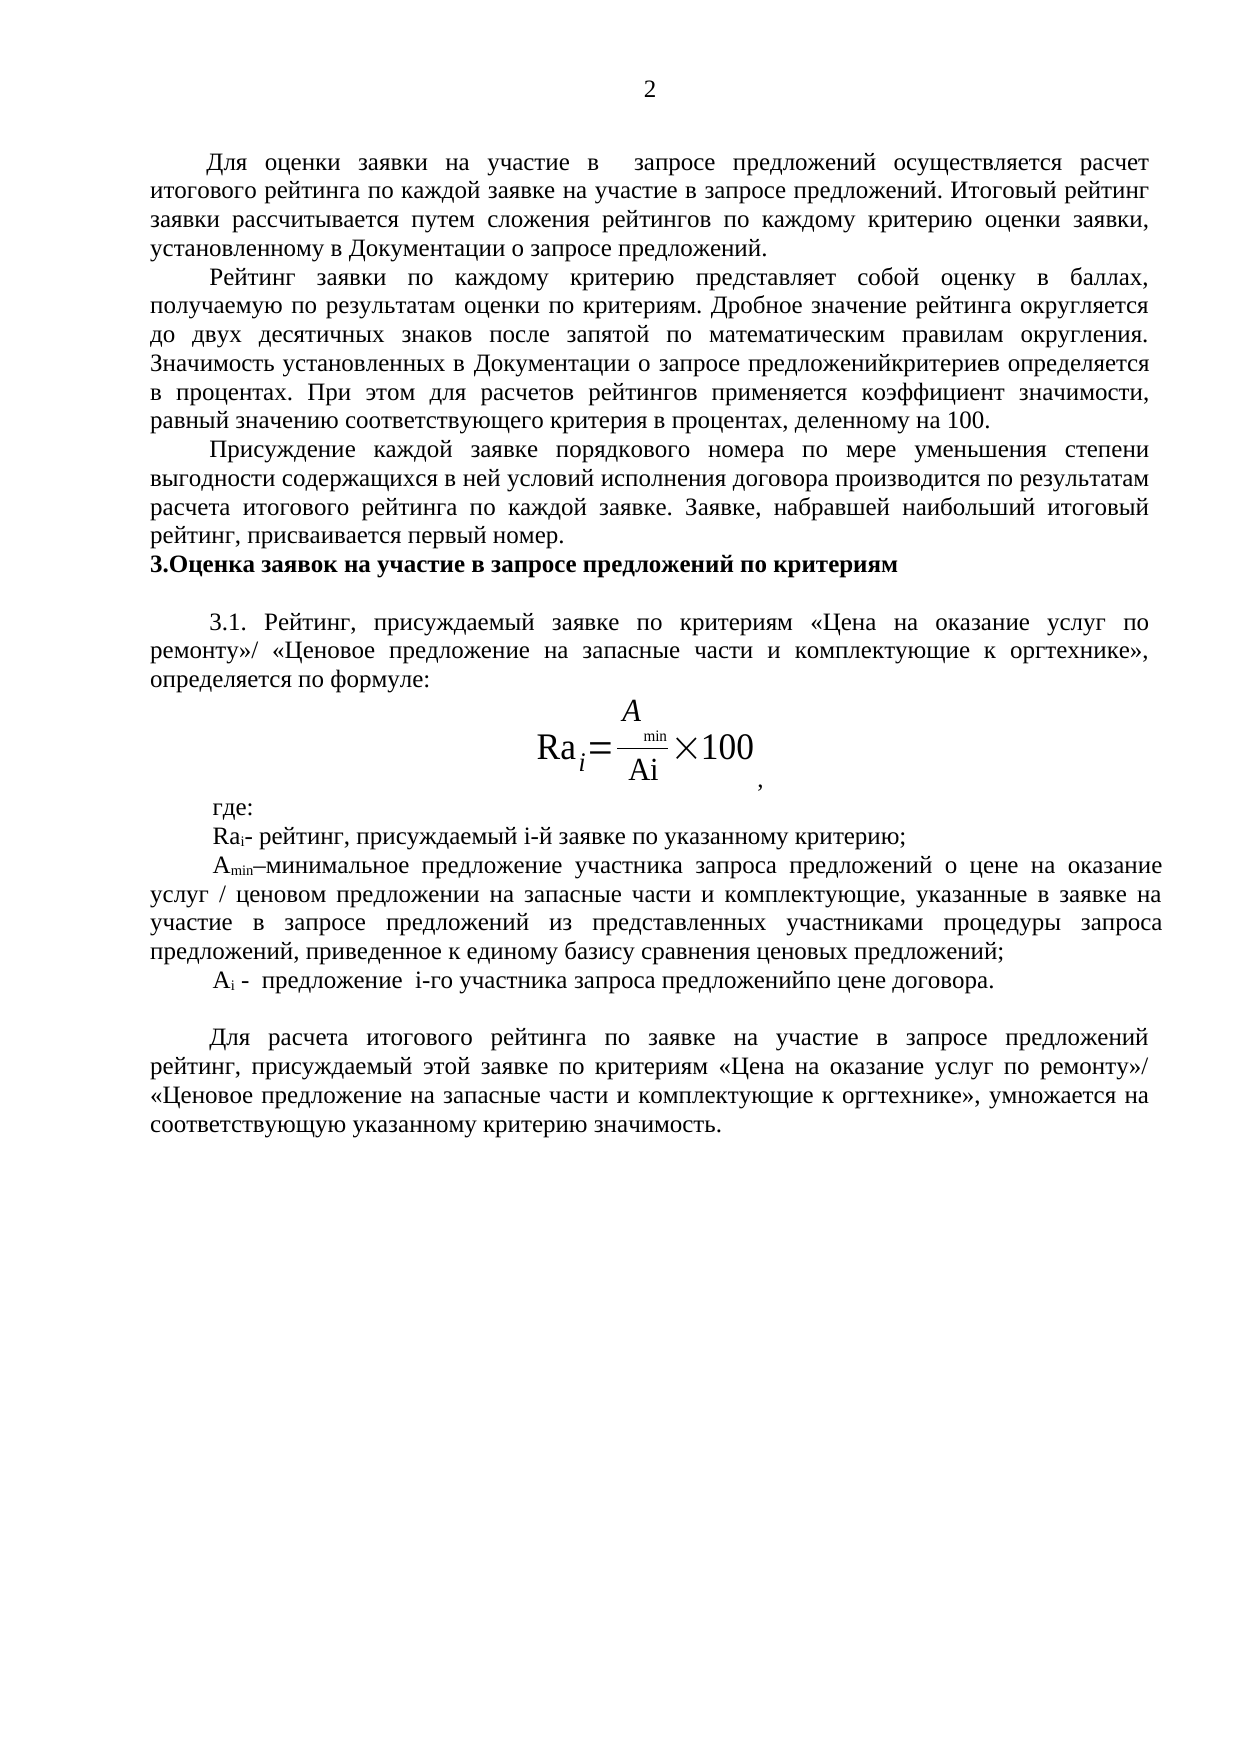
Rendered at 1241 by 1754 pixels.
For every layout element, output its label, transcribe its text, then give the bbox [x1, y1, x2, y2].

text , [150, 693, 1150, 792]
text где: [150, 792, 1150, 821]
text 3.Оценка заявок на участие в запросе предложений по критериям [150, 549, 1150, 578]
text Amin–минимальное предложение участника запроса предложений о цене на оказание услуг / ценовом предложении на запасные части и комплектующие, указанные в заявке на участие в запросе предложений из представленных участниками процедуры запроса предложений, приведенное к единому базису сравнения ценовых предложений; [150, 850, 1163, 965]
subtitle Для оценки заявки на участие в запросе предложений осуществляется расчет итогового рейтинга по каждой заявке на участие в запросе предложений. Итоговый рейтинг заявки рассчитывается путем сложения рейтингов по каждому критерию оценки заявки, установленному в Документации о запросе предложений. [150, 147, 1150, 262]
text 3.1. Рейтинг, присуждаемый заявке по критериям «Цена на оказание услуг по ремонту»/ «Ценовое предложение на запасные части и комплектующие к оргтехнике», определяется по формуле: [150, 607, 1150, 693]
text Rai- рейтинг, присуждаемый i-й заявке по указанному критерию; [150, 821, 1150, 850]
text Присуждение каждой заявке порядкового номера по мере уменьшения степени выгодности содержащихся в ней условий исполнения договора производится по результатам расчета итогового рейтинга по каждой заявке. Заявке, набравшей наибольший итоговый рейтинг, присваивается первый номер. [150, 434, 1150, 549]
text Для расчета итогового рейтинга по заявке на участие в запросе предложений рейтинг, присуждаемый этой заявке по критериям «Цена на оказание услуг по ремонту»/ «Ценовое предложение на запасные части и комплектующие к оргтехнике», умножается на соответствующую указанному критерию значимость. [150, 1022, 1150, 1137]
text Ai - предложение i-го участника запроса предложенийпо цене договора. [150, 965, 1150, 994]
text Рейтинг заявки по каждому критерию представляет собой оценку в баллах, получаемую по результатам оценки по критериям. Дробное значение рейтинга округляется до двух десятичных знаков после запятой по математическим правилам округления. Значимость установленных в Документации о запросе предложенийкритериев определяется в процентах. При этом для расчетов рейтингов применяется коэффициент значимости, равный значению соответствующего критерия в процентах, деленному на 100. [150, 262, 1150, 434]
